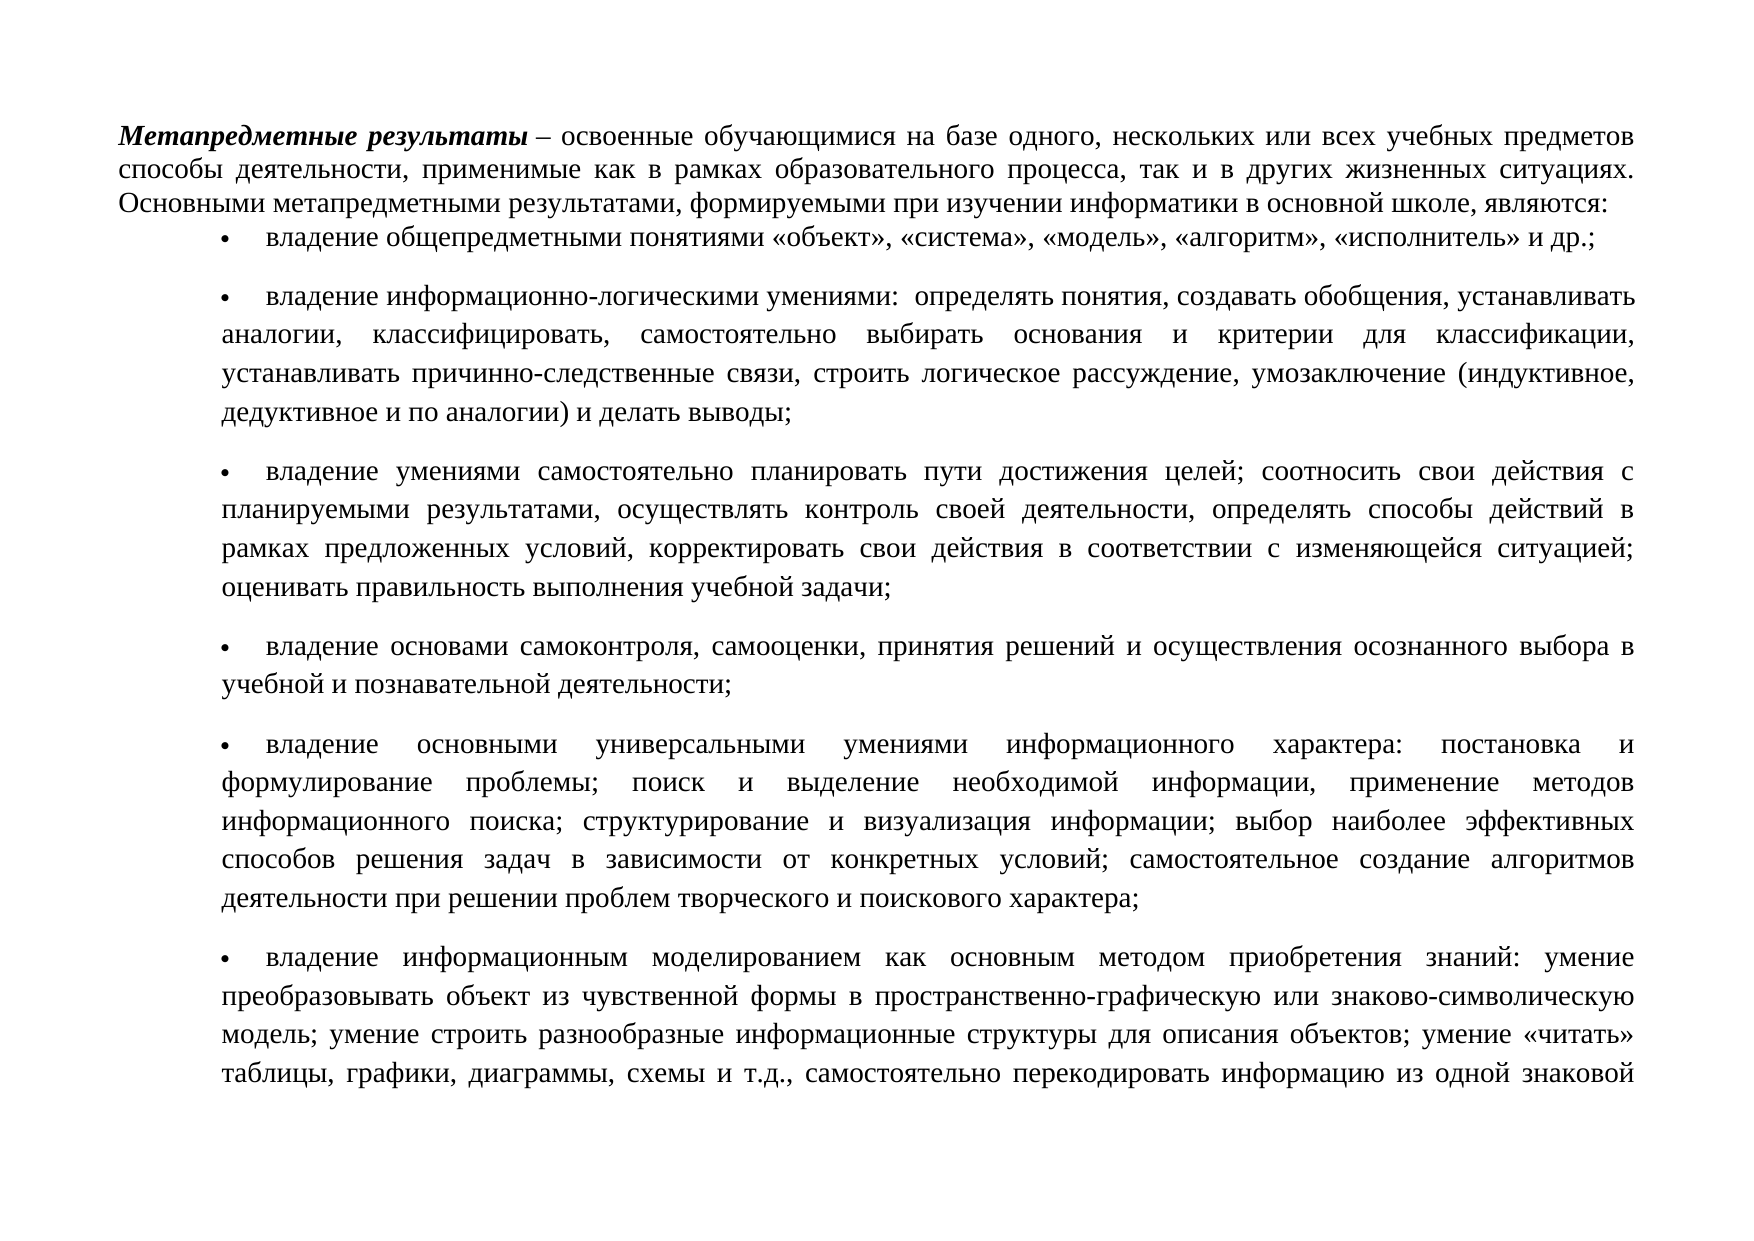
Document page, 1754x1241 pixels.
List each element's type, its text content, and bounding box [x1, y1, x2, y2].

list владение основами самоконтроля, самооценки, принятия решений и осуществления осознанного выбора в учебной и познавательной деятельности; [221, 628, 1636, 700]
list владение основными универсальными умениями информационного характера: постановка и формулирование проблемы; поиск и выделение необходимой информации, применение методов информационного поиска; структурирование и визуализация информации; выбор наиболее эффективных способов решения задач в зависимости от конкретных условий; самостоятельное создание алгоритмов деятельности при решении проблем творческого и поискового характера; [221, 726, 1636, 914]
list владение информационно-логическими умениями: определять понятия, создавать обобщения, устанавливать аналогии, классифицировать, самостоятельно выбирать основания и критерии для классификации, устанавливать причинно-следственные связи, строить логическое рассуждение, умозаключение (индуктивное, дедуктивное и по аналогии) и делать выводы; [221, 278, 1636, 427]
list владение общепредметными понятиями «объект», «система», «модель», «алгоритм», «исполнитель» и др.; [221, 219, 1636, 252]
text Метапредметные результаты – освоенные обучающимися на базе одного, нескольких или всех учебных предметов способы деятельности, применимые как в рамках образовательного процесса, так и в других жизненных ситуациях. Основными метапредметными результатами, формируемыми при изучении информатики в основной школе, являются: [118, 118, 1636, 219]
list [221, 939, 1636, 1089]
list владение умениями самостоятельно планировать пути достижения целей; соотносить свои действия с планируемыми результатами, осуществлять контроль своей деятельности, определять способы действий в рамках предложенных условий, корректировать свои действия в соответствии с изменяющейся ситуацией; оценивать правильность выполнения учебной задачи; [221, 453, 1636, 602]
